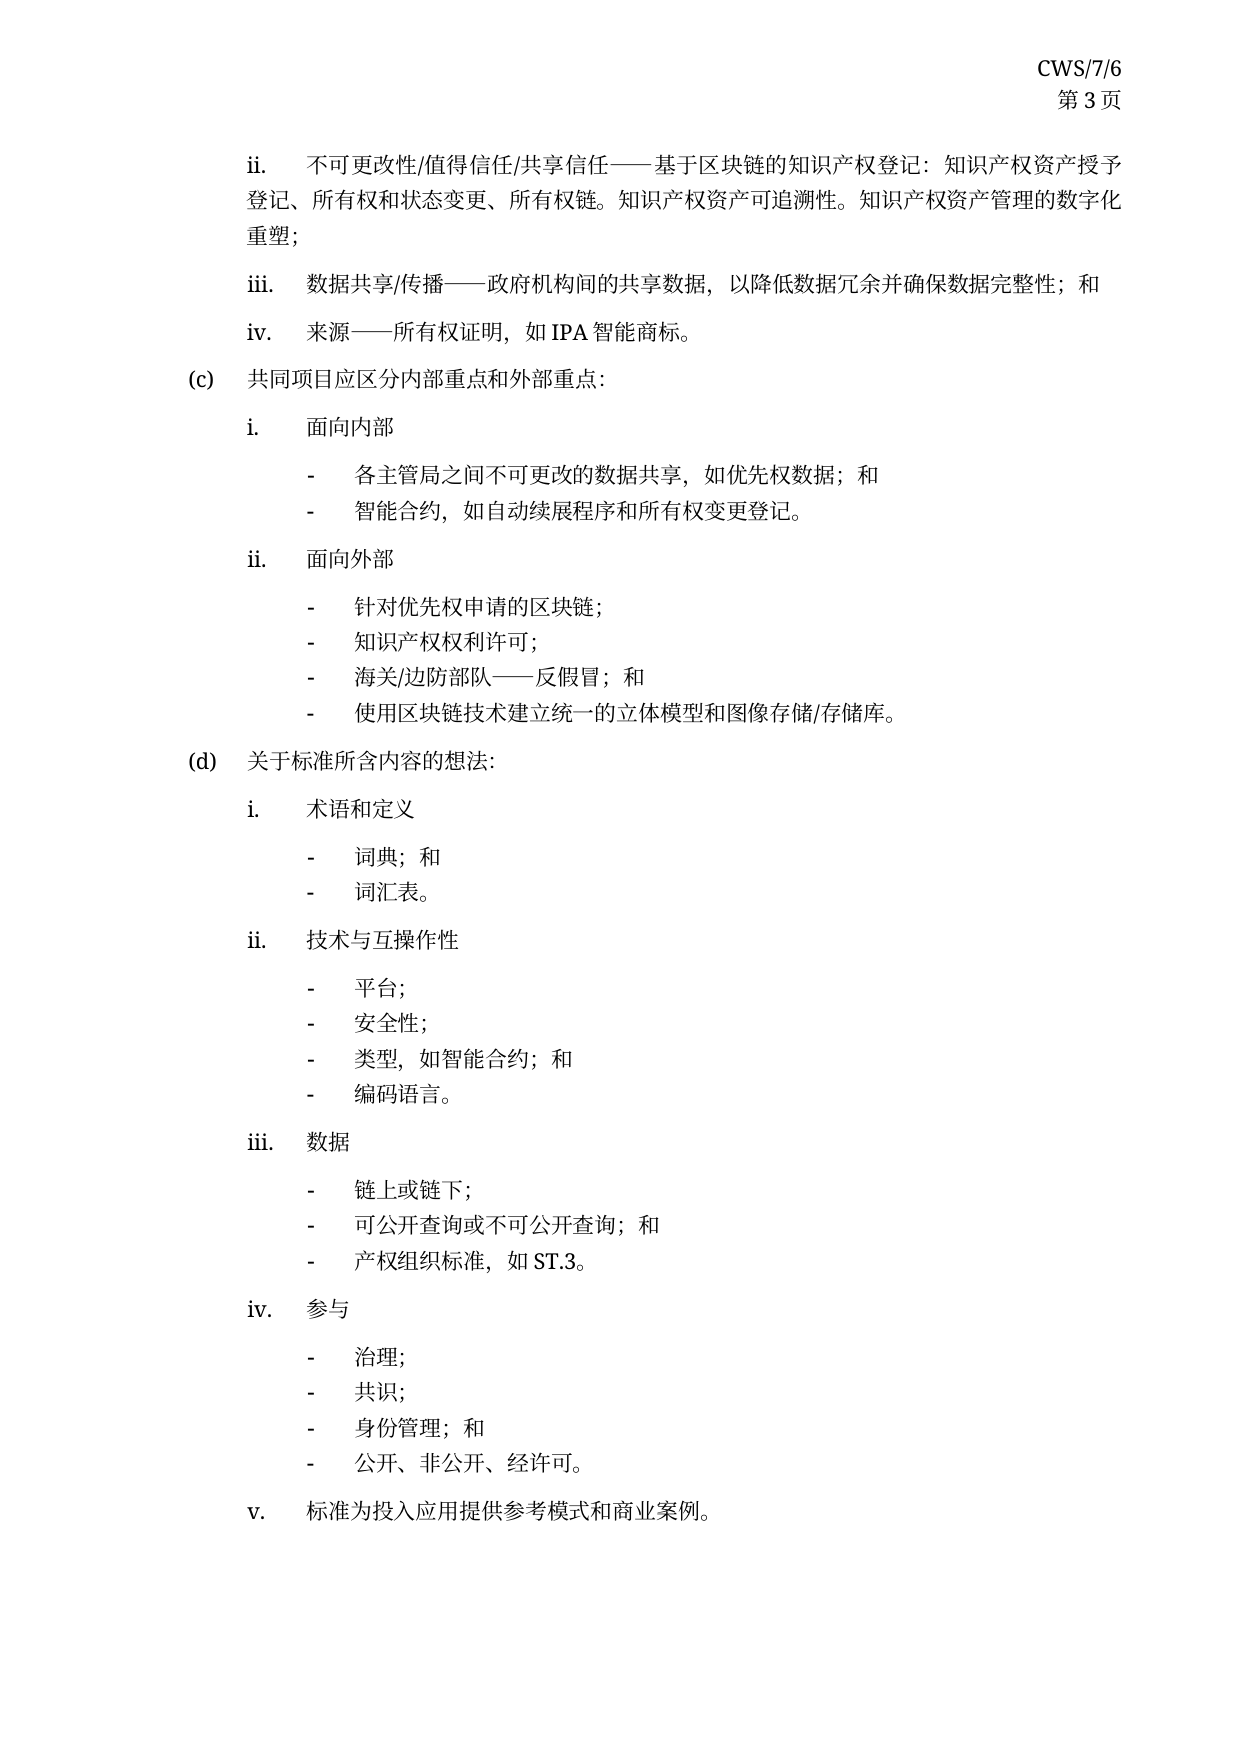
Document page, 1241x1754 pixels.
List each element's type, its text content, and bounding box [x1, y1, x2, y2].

list 链上或链下； [307, 1169, 1122, 1205]
list 各主管局之间不可更改的数据共享，如优先权数据；和 [307, 455, 1122, 490]
list 词典；和 [307, 836, 1122, 871]
list 使用区块链技术建立统一的立体模型和图像存储/存储库。 [307, 692, 1122, 728]
list 数据共享/传播——政府机构间的共享数据，以降低数据冗余并确保数据完整性；和 [247, 263, 1122, 298]
list 术语和定义 [247, 788, 1122, 823]
list 关于标准所含内容的想法： [188, 740, 1122, 776]
list 公开、非公开、经许可。 [307, 1442, 1122, 1478]
list 共识； [307, 1371, 1122, 1407]
list 安全性； [307, 1003, 1122, 1038]
list 产权组织标准，如ST.3。 [307, 1240, 1122, 1276]
list 数据 [247, 1121, 1122, 1157]
list 技术与互操作性 [247, 919, 1122, 955]
list 标准为投入应用提供参考模式和商业案例。 [247, 1490, 1122, 1526]
list 智能合约，如自动续展程序和所有权变更登记。 [307, 490, 1122, 526]
list 共同项目应区分内部重点和外部重点： [188, 359, 1122, 394]
list 来源——所有权证明，如IPA智能商标。 [247, 311, 1122, 346]
list 参与 [247, 1288, 1122, 1323]
list 编码语言。 [307, 1073, 1122, 1109]
list 面向外部 [247, 538, 1122, 573]
list 词汇表。 [307, 871, 1122, 907]
list 面向内部 [247, 407, 1122, 442]
list 可公开查询或不可公开查询；和 [307, 1205, 1122, 1240]
list 平台； [307, 967, 1122, 1003]
list 类型，如智能合约；和 [307, 1038, 1122, 1073]
list 知识产权权利许可； [307, 621, 1122, 657]
list 治理； [307, 1336, 1122, 1371]
list 海关/边防部队——反假冒；和 [307, 657, 1122, 692]
list 不可更改性/值得信任/共享信任——基于区块链的知识产权登记：知识产权资产授予登记、所有权和状态变更、所有权链。知识产权资产可追溯性。知识产权资产管理的数字化重塑； [247, 144, 1122, 251]
list 身份管理；和 [307, 1407, 1122, 1442]
list 针对优先权申请的区块链； [307, 586, 1122, 621]
